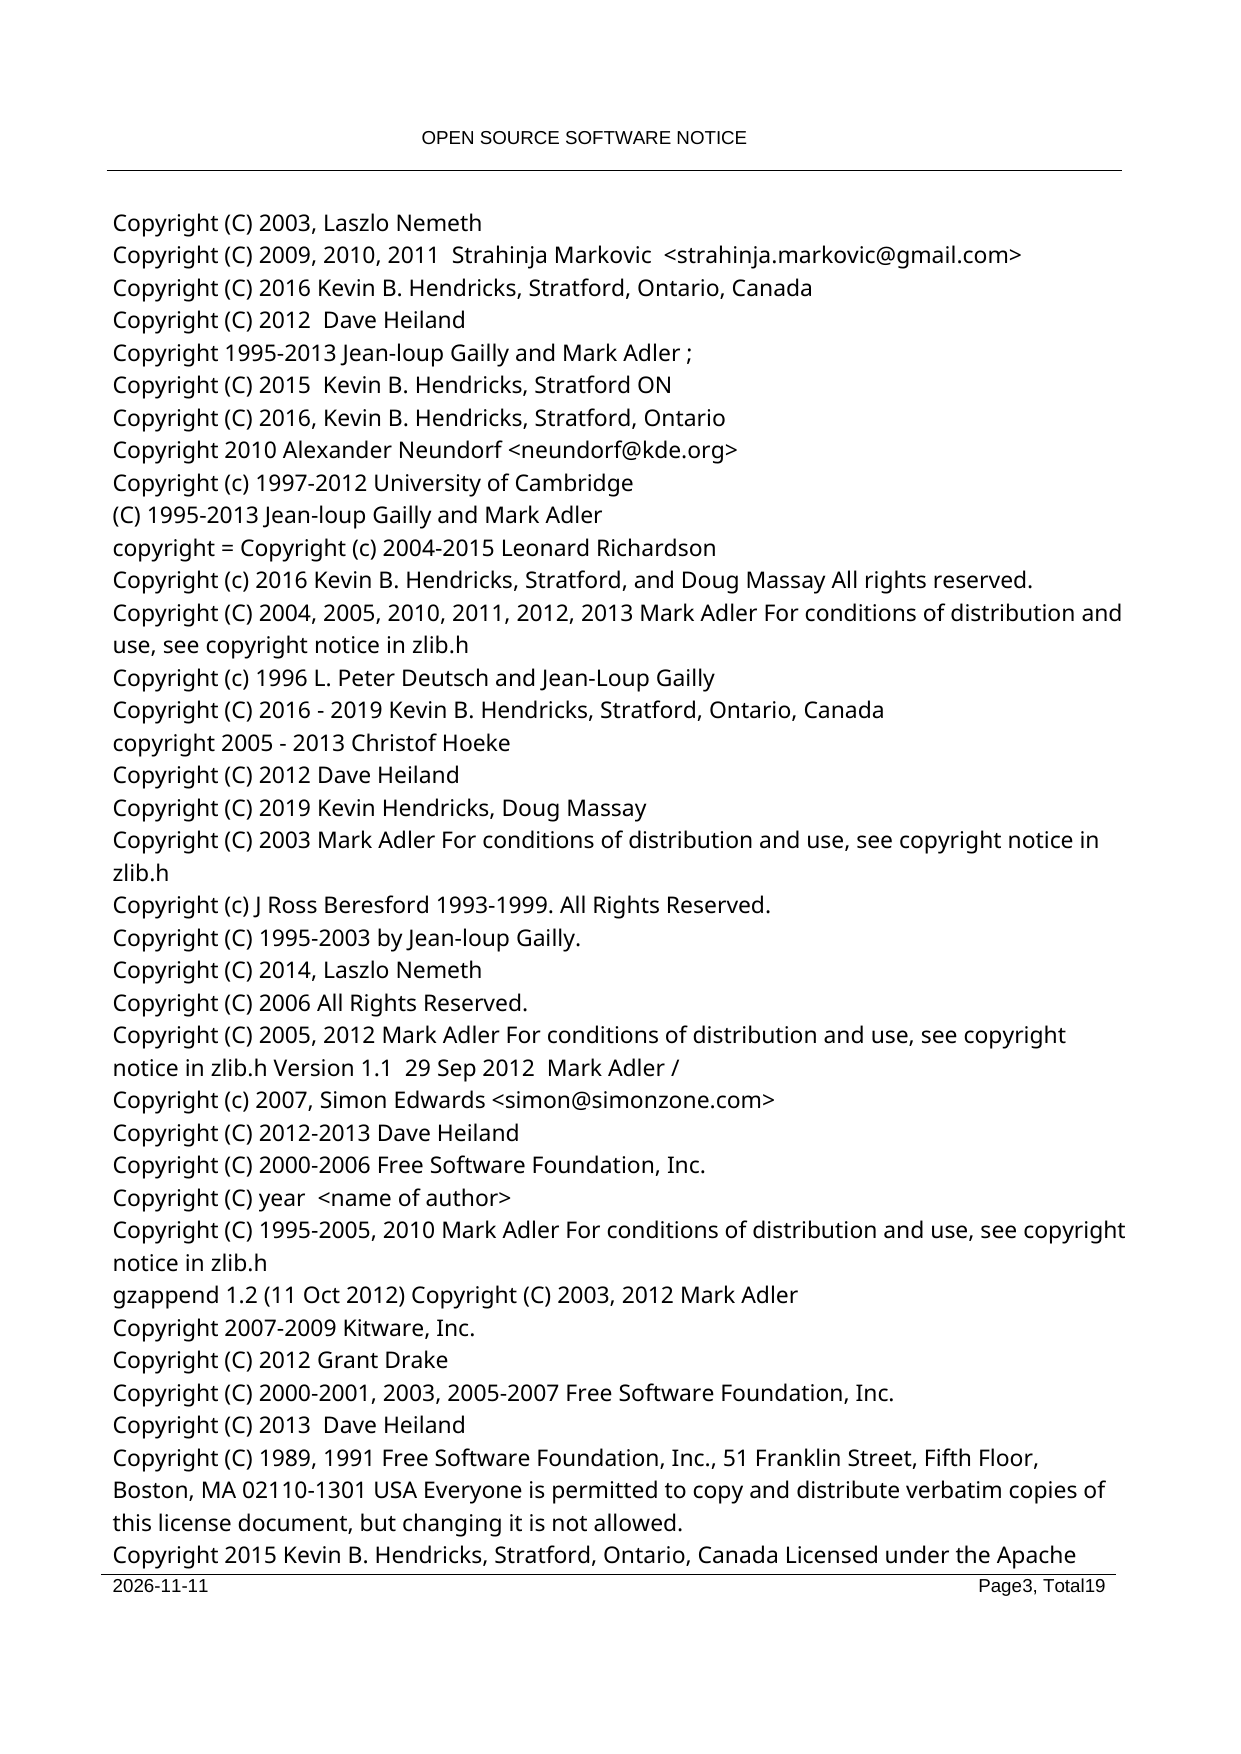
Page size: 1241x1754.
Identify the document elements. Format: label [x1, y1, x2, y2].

text [112, 206, 1128, 1571]
